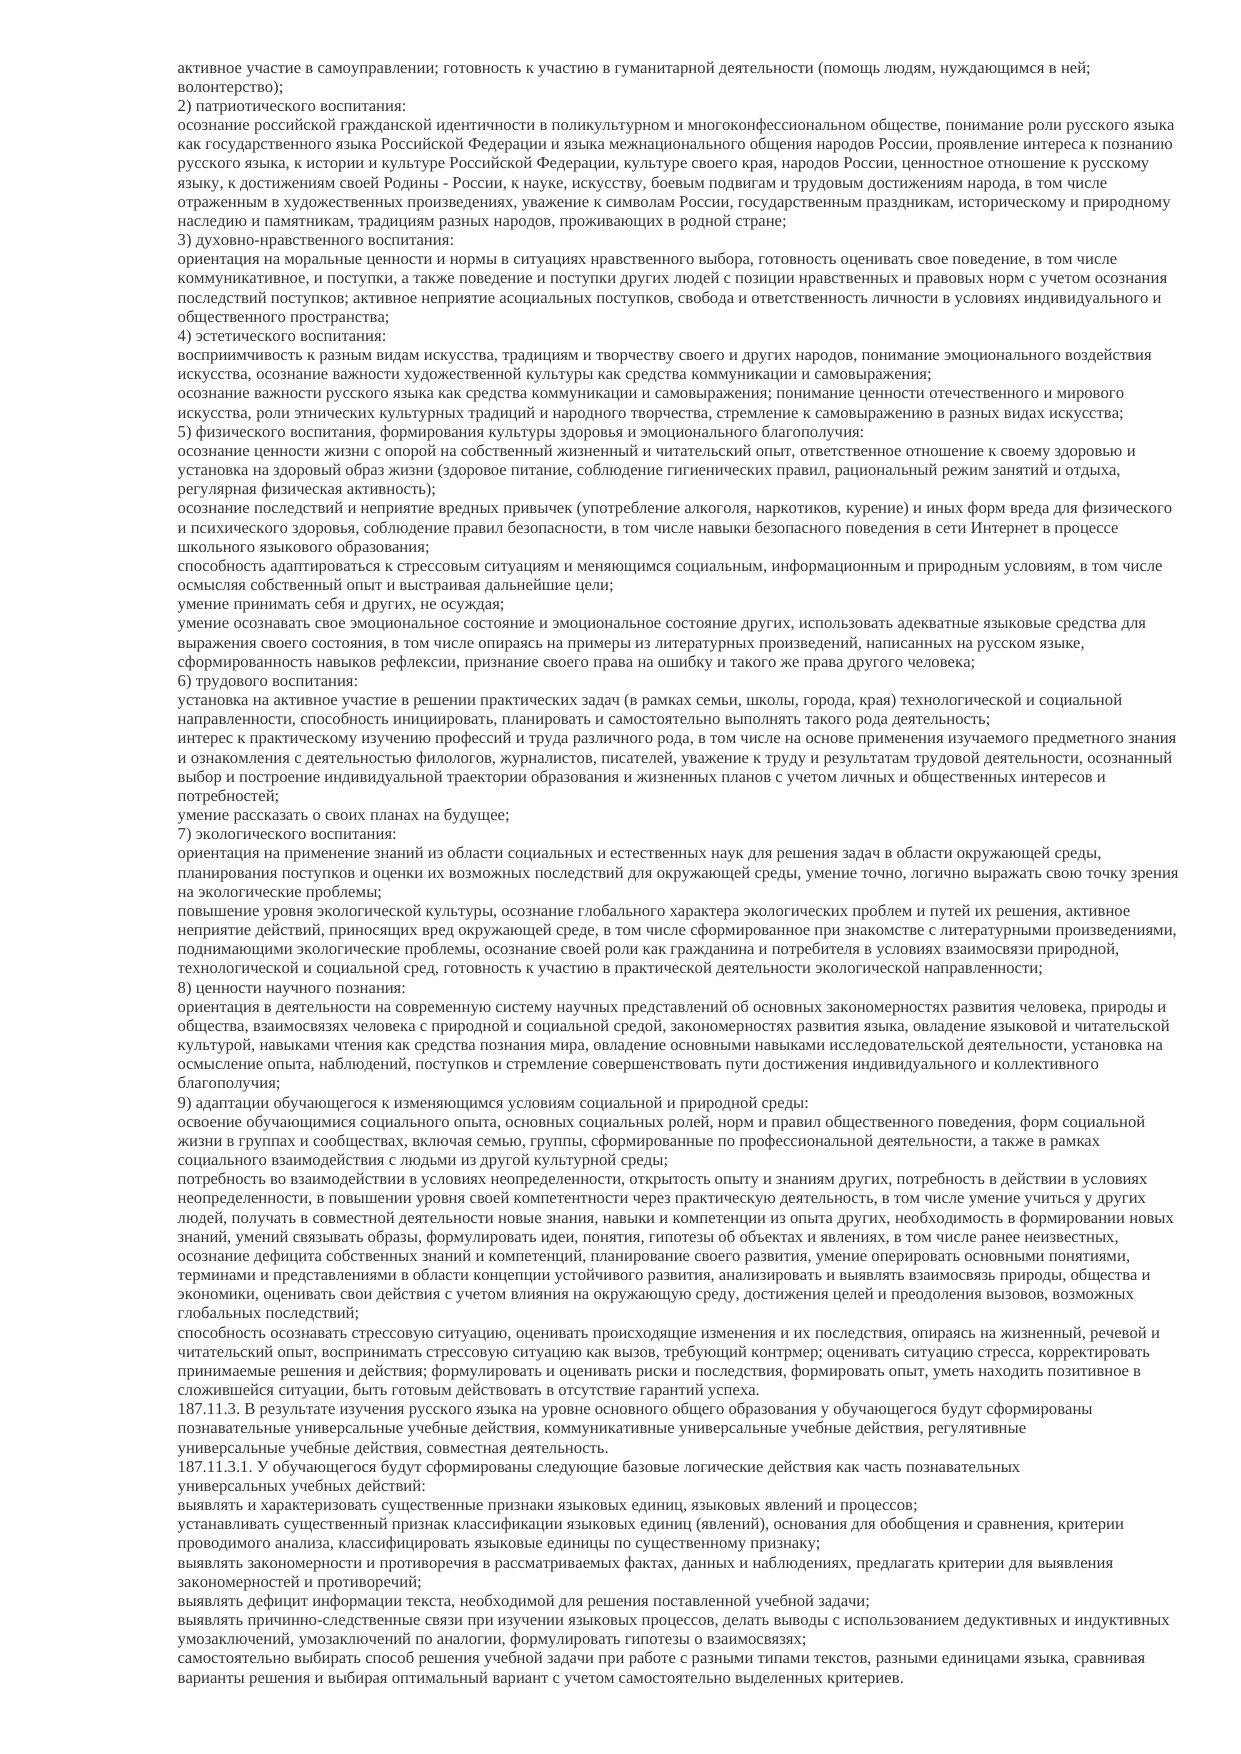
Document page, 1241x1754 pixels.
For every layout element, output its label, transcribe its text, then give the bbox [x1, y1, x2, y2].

text освоение обучающимися социального опыта, основных социальных ролей, норм и правил общественного поведения, форм социальной жизни в группах и сообществах, включая семью, группы, сформированные по профессиональной деятельности, а также в рамках социального взаимодействия с людьми из другой культурной среды; [177, 1112, 1177, 1169]
list патриотического воспитания: [177, 96, 1192, 115]
list адаптации обучающегося к изменяющимся условиям социальной и природной среды: [177, 1092, 1192, 1112]
text восприимчивость к разным видам искусства, традициям и творчеству своего и других народов, понимание эмоционального воздействия искусства, осознание важности художественной культуры как средства коммуникации и самовыражения; [177, 345, 1192, 383]
list В результате изучения русского языка на уровне основного общего образования у обучающегося будут сформированы познавательные универсальные учебные действия, коммуникативные универсальные учебные действия, регулятивные универсальные учебные действия, совместная деятельность. [177, 1399, 1138, 1457]
text осознание ценности жизни с опорой на собственный жизненный и читательский опыт, ответственное отношение к своему здоровью и установка на здоровый образ жизни (здоровое питание, соблюдение гигиенических правил, рациональный режим занятий и отдыха, регулярная физическая активность); [177, 441, 1192, 498]
list трудового воспитания: [177, 671, 1192, 690]
text выявлять дефицит информации текста, необходимой для решения поставленной учебной задачи; [177, 1591, 1192, 1610]
text устанавливать существенный признак классификации языковых единиц (явлений), основания для обобщения и сравнения, критерии проводимого анализа, классифицировать языковые единицы по существенному признаку; [177, 1514, 1192, 1552]
text способность осознавать стрессовую ситуацию, оценивать происходящие изменения и их последствия, опираясь на жизненный, речевой и читательский опыт, воспринимать стрессовую ситуацию как вызов, требующий контрмер; оценивать ситуацию стресса, корректировать принимаемые решения и действия; формулировать и оценивать риски и последствия, формировать опыт, уметь находить позитивное в сложившейся ситуации, быть готовым действовать в отсутствие гарантий успеха. [177, 1322, 1192, 1399]
text ориентация на моральные ценности и нормы в ситуациях нравственного выбора, готовность оценивать свое поведение, в том числе коммуникативное, и поступки, а также поведение и поступки других людей с позиции нравственных и правовых норм с учетом осознания последствий поступков; активное неприятие асоциальных поступков, свобода и ответственность личности в условиях индивидуального и общественного пространства; [177, 249, 1192, 326]
text осознание важности русского языка как средства коммуникации и самовыражения; понимание ценности отечественного и мирового искусства, роли этнических культурных традиций и народного творчества, стремление к самовыражению в разных видах искусства; [177, 383, 1177, 422]
list ценности научного познания: [177, 977, 1192, 997]
text самостоятельно выбирать способ решения учебной задачи при работе с разными типами текстов, разными единицами языка, сравнивая варианты решения и выбирая оптимальный вариант с учетом самостоятельно выделенных критериев. [177, 1648, 1192, 1687]
list экологического воспитания: [177, 824, 1192, 843]
text активное участие в самоуправлении; готовность к участию в гуманитарной деятельности (помощь людям, нуждающимся в ней; волонтерство); [177, 57, 1177, 96]
list физического воспитания, формирования культуры здоровья и эмоционального благополучия: [177, 422, 1192, 441]
text ориентация на применение знаний из области социальных и естественных наук для решения задач в области окружающей среды, планирования поступков и оценки их возможных последствий для окружающей среды, умение точно, логично выражать свою точку зрения на экологические проблемы; [177, 843, 1180, 901]
text умение принимать себя и других, не осуждая; [177, 594, 1192, 613]
text умение рассказать о своих планах на будущее; [177, 805, 1192, 824]
text выявлять причинно-следственные связи при изучении языковых процессов, делать выводы с использованием дедуктивных и индуктивных умозаключений, умозаключений по аналогии, формулировать гипотезы о взаимосвязях; [177, 1610, 1177, 1648]
text умение осознавать свое эмоциональное состояние и эмоциональное состояние других, использовать адекватные языковые средства для выражения своего состояния, в том числе опираясь на примеры из литературных произведений, написанных на русском языке, сформированность навыков рефлексии, признание своего права на ошибку и такого же права другого человека; [177, 613, 1177, 671]
text повышение уровня экологической культуры, осознание глобального характера экологических проблем и путей их решения, активное неприятие действий, приносящих вред окружающей среде, в том числе сформированное при знакомстве с литературными произведениями, поднимающими экологические проблемы, осознание своей роли как гражданина и потребителя в условиях взаимосвязи природной, технологической и социальной сред, готовность к участию в практической деятельности экологической направленности; [177, 901, 1192, 977]
text потребность во взаимодействии в условиях неопределенности, открытость опыту и знаниям других, потребность в действии в условиях неопределенности, в повышении уровня своей компетентности через практическую деятельность, в том числе умение учиться у других людей, получать в совместной деятельности новые знания, навыки и компетенции из опыта других, необходимость в формировании новых знаний, умений связывать образы, формулировать идеи, понятия, гипотезы об объектах и явлениях, в том числе ранее неизвестных, осознание дефицита собственных знаний и компетенций, планирование своего развития, умение оперировать основными понятиями, терминами и представлениями в области концепции устойчивого развития, анализировать и выявлять взаимосвязь природы, общества и экономики, оценивать свои действия с учетом влияния на окружающую среду, достижения целей и преодоления вызовов, возможных глобальных последствий; [177, 1169, 1177, 1322]
list У обучающегося будут сформированы следующие базовые логические действия как часть познавательных универсальных учебных действий: [177, 1457, 1133, 1495]
text способность адаптироваться к стрессовым ситуациям и меняющимся социальным, информационным и природным условиям, в том числе осмысляя собственный опыт и выстраивая дальнейшие цели; [177, 556, 1177, 594]
text выявлять и характеризовать существенные признаки языковых единиц, языковых явлений и процессов; [177, 1495, 1192, 1514]
list духовно-нравственного воспитания: [177, 230, 1192, 249]
text интерес к практическому изучению профессий и труда различного рода, в том числе на основе применения изучаемого предметного знания и ознакомления с деятельностью филологов, журналистов, писателей, уважение к труду и результатам трудовой деятельности, осознанный выбор и построение индивидуальной траектории образования и жизненных планов с учетом личных и общественных интересов и потребностей; [177, 728, 1178, 805]
text выявлять закономерности и противоречия в рассматриваемых фактах, данных и наблюдениях, предлагать критерии для выявления закономерностей и противоречий; [177, 1552, 1192, 1591]
text осознание последствий и неприятие вредных привычек (употребление алкоголя, наркотиков, курение) и иных форм вреда для физического и психического здоровья, соблюдение правил безопасности, в том числе навыки безопасного поведения в сети Интернет в процессе школьного языкового образования; [177, 498, 1173, 556]
text ориентация в деятельности на современную систему научных представлений об основных закономерностях развития человека, природы и общества, взаимосвязях человека с природной и социальной средой, закономерностях развития языка, овладение языковой и читательской культурой, навыками чтения как средства познания мира, овладение основными навыками исследовательской деятельности, установка на осмысление опыта, наблюдений, поступков и стремление совершенствовать пути достижения индивидуального и коллективного благополучия; [177, 997, 1177, 1092]
list эстетического воспитания: [177, 326, 1192, 345]
text осознание российской гражданской идентичности в поликультурном и многоконфессиональном обществе, понимание роли русского языка как государственного языка Российской Федерации и языка межнационального общения народов России, проявление интереса к познанию русского языка, к истории и культуре Российской Федерации, культуре своего края, народов России, ценностное отношение к русскому языку, к достижениям своей Родины - России, к науке, искусству, боевым подвигам и трудовым достижениям народа, в том числе отраженным в художественных произведениях, уважение к символам России, государственным праздникам, историческому и природному наследию и памятникам, традициям разных народов, проживающих в родной стране; [177, 115, 1175, 230]
text установка на активное участие в решении практических задач (в рамках семьи, школы, города, края) технологической и социальной направленности, способность инициировать, планировать и самостоятельно выполнять такого рода деятельность; [177, 690, 1192, 728]
